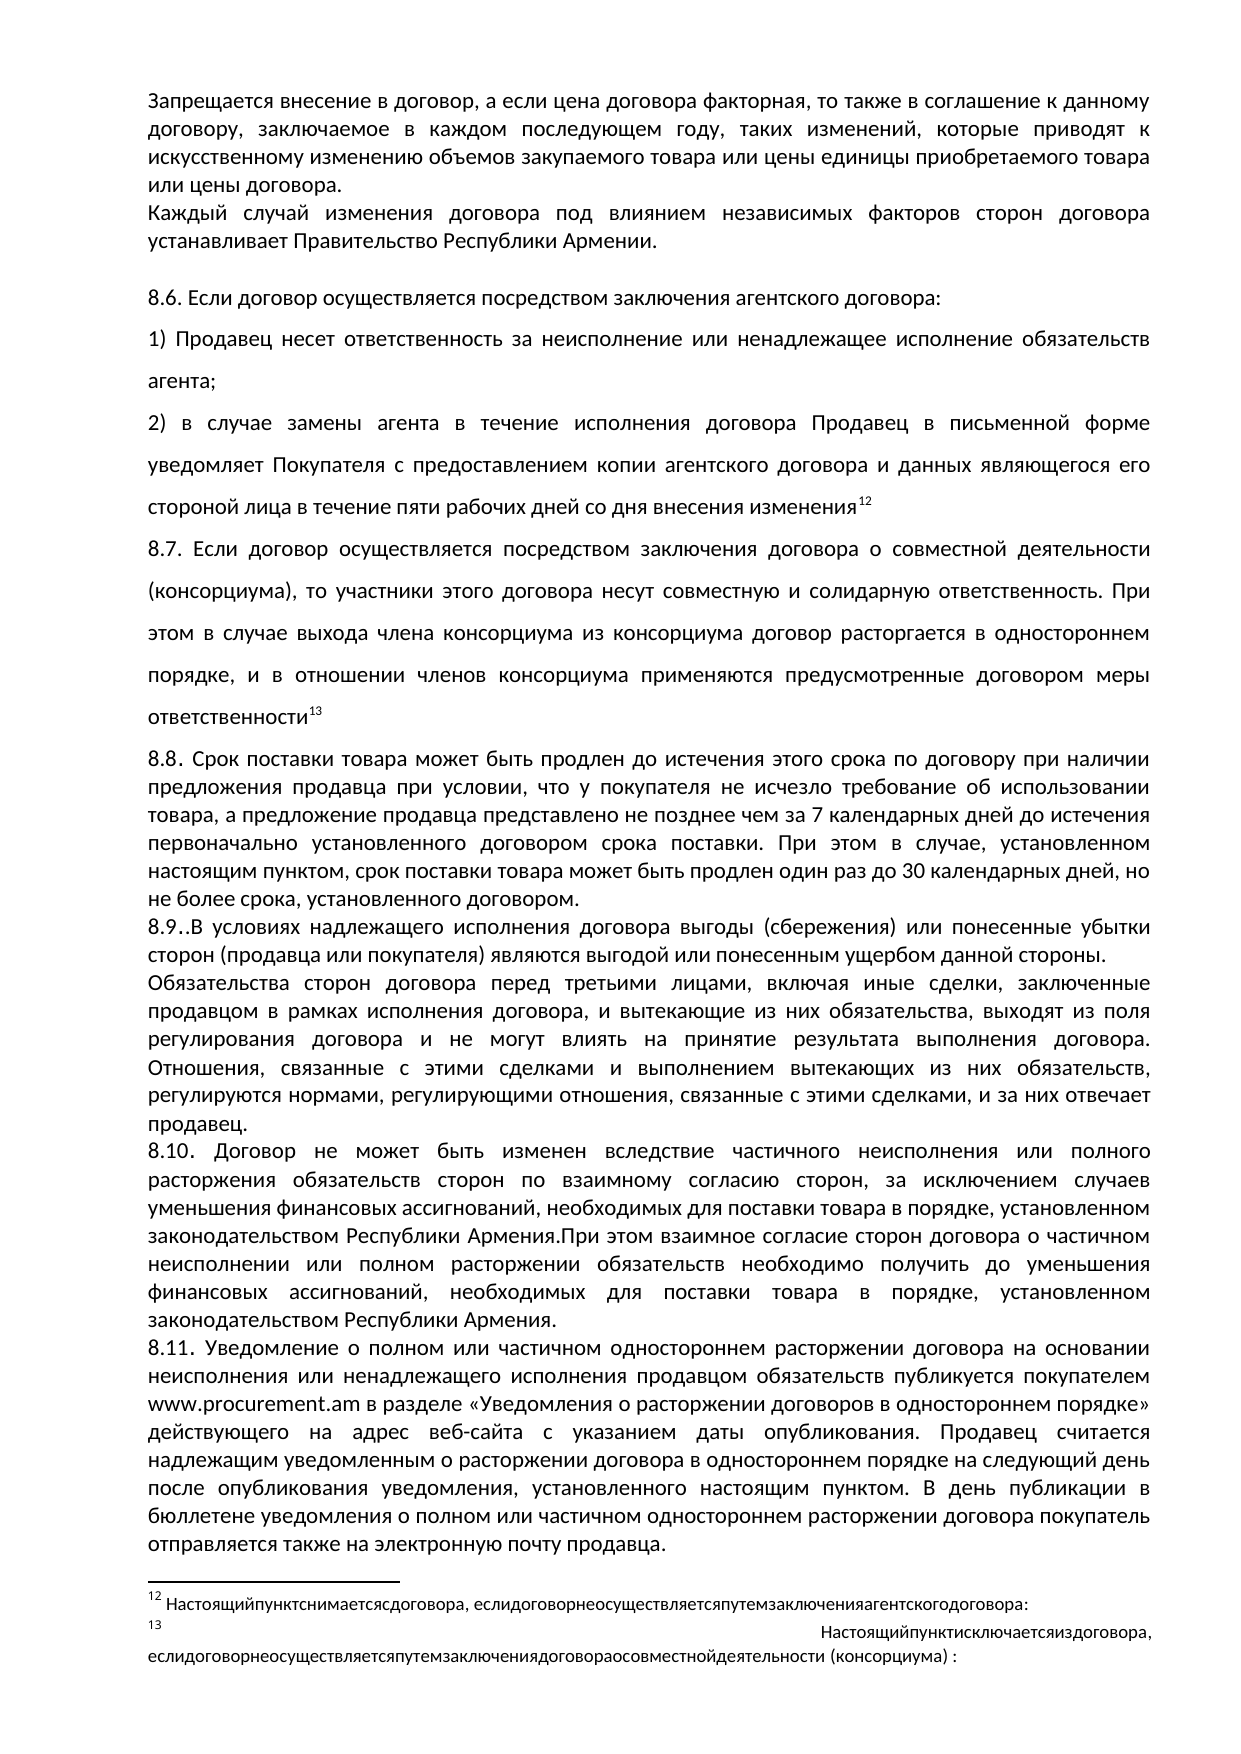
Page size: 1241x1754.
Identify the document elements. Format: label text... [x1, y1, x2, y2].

text 8.10․ Договор не может быть изменен вследствие частичного неисполнения или полного расторжения обязательств сторон по взаимному согласию сторон, за исключением случаев уменьшения финансовых ассигнований, необходимых для поставки товара в порядке, установленном законодательством Республики Армения.При этом взаимное согласие сторон договора о частичном неисполнении или полном расторжении обязательств необходимо получить до уменьшения финансовых ассигнований, необходимых для поставки товара в порядке, установленном законодательством Республики Армения. [148, 1137, 1152, 1333]
text Обязательства сторон договора перед третьими лицами, включая иные сделки, заключенные продавцом в рамках исполнения договора, и вытекающие из них обязательства, выходят из поля регулирования договора и не могут влиять на принятие результата выполнения договора. Отношения, связанные с этими сделками и выполнением вытекающих из них обязательств, регулируются нормами, регулирующими отношения, связанные с этими сделками, и за них отвечает продавец. [148, 968, 1152, 1137]
text 8.6. Если договор осуществляется посредством заключения агентского договора: [148, 283, 1152, 311]
text Запрещается внесение в договор, а если цена договора факторная, то также в соглашение к данному договору, заключаемое в каждом последующем году, таких изменений, которые приводят к искусственному изменению объемов закупаемого товара или цены единицы приобретаемого товара или цены договора. [148, 86, 1152, 198]
text 8.9․.В условиях надлежащего исполнения договора выгоды (сбережения) или понесенные убытки сторон (продавца или покупателя) являются выгодой или понесенным ущербом данной стороны. [148, 912, 1152, 968]
text 1) Продавец несет ответственность за неисполнение или ненадлежащее исполнение обязательств агента; [148, 324, 1152, 394]
text Каждый случай изменения договора под влиянием независимых факторов сторон договора устанавливает Правительство Республики Армении. [148, 198, 1152, 254]
text 8.7. Если договор осуществляется посредством заключения договора о совместной деятельности (консорциума), то участники этого договора несут совместную и солидарную ответственность. При этом в случае выхода члена консорциума из консорциума договор расторгается в одностороннем порядке, и в отношении членов консорциума применяются предусмотренные договором меры ответственности [148, 534, 1152, 730]
text 8.8․ Срок поставки товара может быть продлен до истечения этого срока по договору при наличии предложения продавца при условии, что у покупателя не исчезло требование об использовании товара, а предложение продавца представлено не позднее чем за 7 календарных дней до истечения первоначально установленного договором срока поставки. При этом в случае, установленном настоящим пунктом, срок поставки товара может быть продлен один раз до 30 календарных дней, но не более срока, установленного договором. [148, 744, 1152, 912]
text 8.11․ Уведомление о полном или частичном одностороннем расторжении договора на основании неисполнения или ненадлежащего исполнения продавцом обязательств публикуется покупателем www.procurement.am в разделе «Уведомления о расторжении договоров в одностороннем порядке» действующего на адрес веб-сайта с указанием даты опубликования. Продавец считается надлежащим уведомленным о расторжении договора в одностороннем порядке на следующий день после опубликования уведомления, установленного настоящим пунктом. В день публикации в бюллетене уведомления о полном или частичном одностороннем расторжении договора покупатель отправляется также на электронную почту продавца. [148, 1333, 1152, 1557]
text 2) в случае замены агента в течение исполнения договора Продавец в письменной форме уведомляет Покупателя с предоставлением копии агентского договора и данных являющегося его стороной лица в течение пяти рабочих дней со дня внесения изменения [148, 408, 1152, 521]
